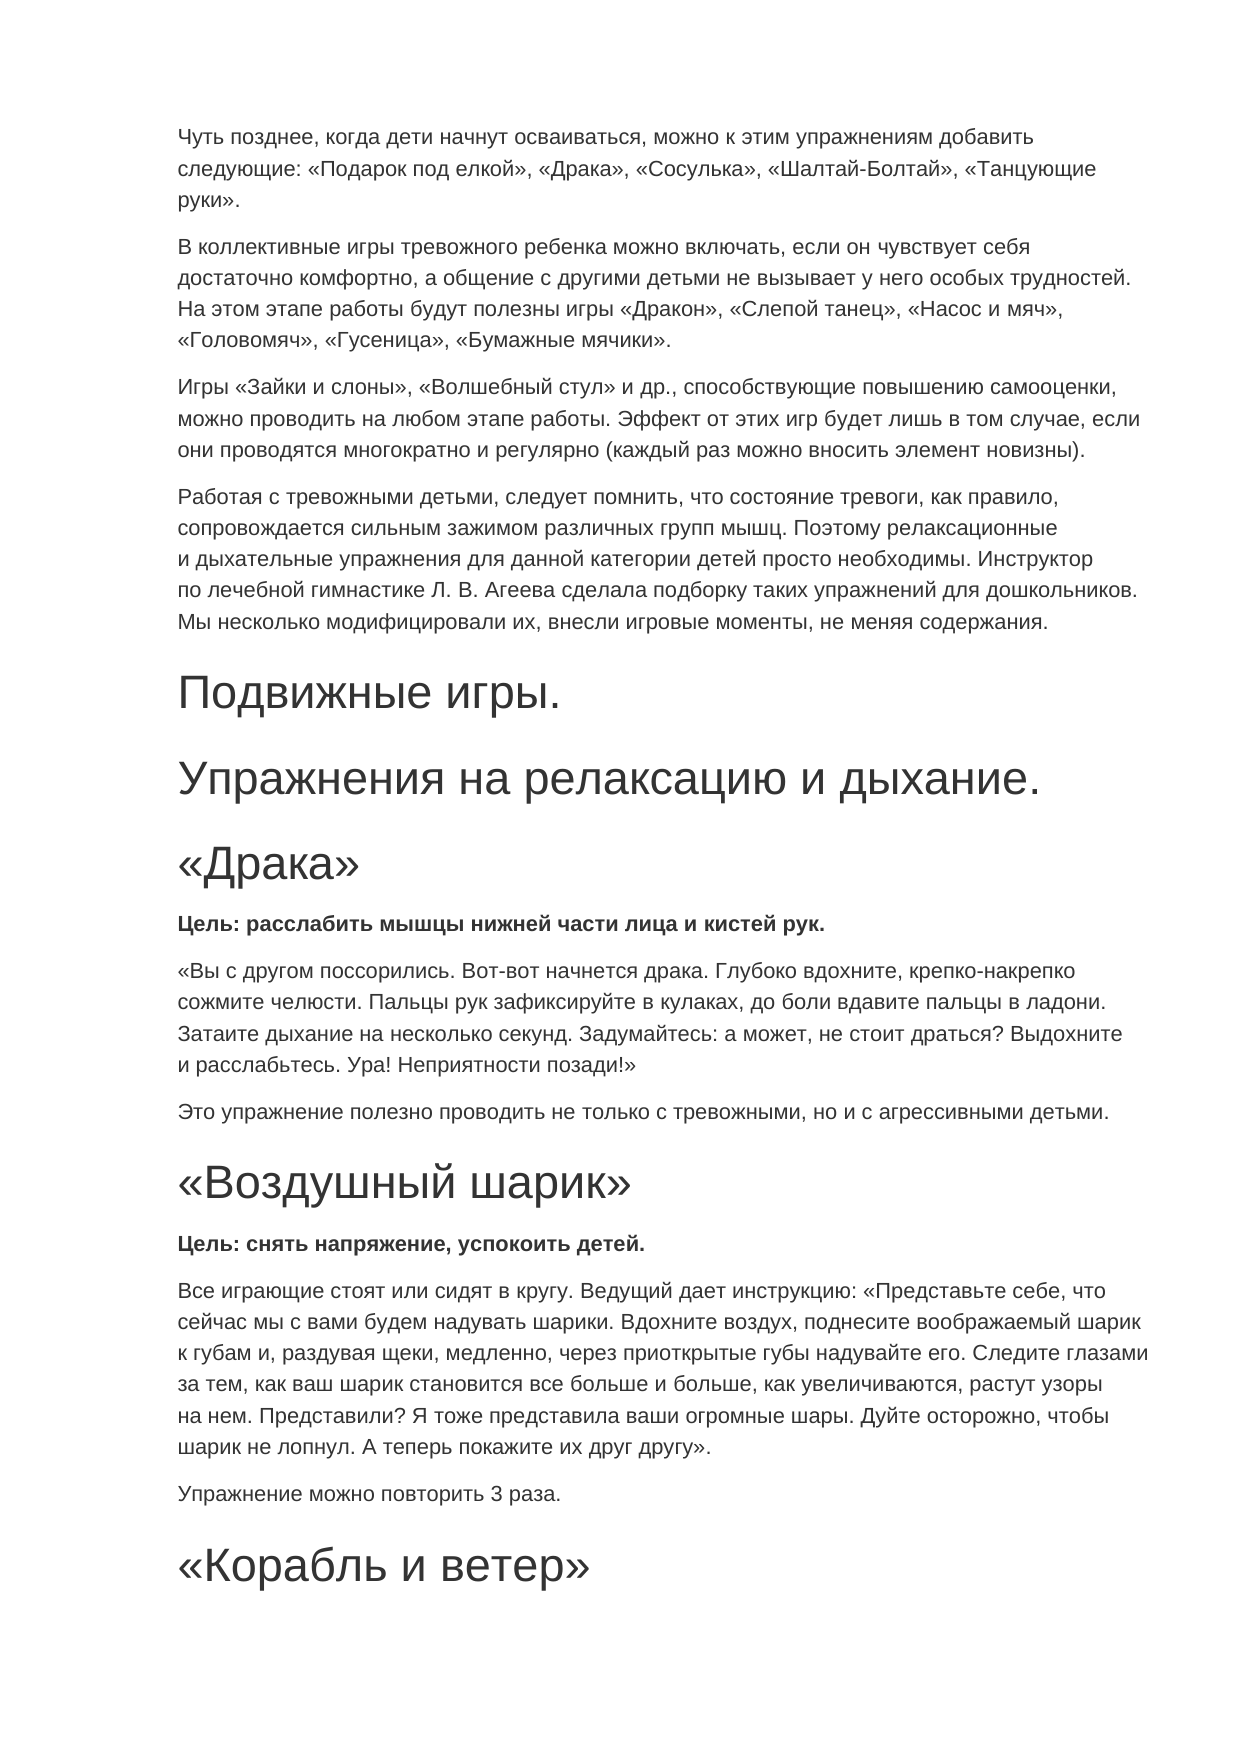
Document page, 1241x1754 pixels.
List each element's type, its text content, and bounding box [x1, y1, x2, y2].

text «Вы с другом поссорились. Вот-вот начнется драка. Глубоко вдохните, крепко-накрепко сожмите челюсти. Пальцы рук зафиксируйте в кулаках, до боли вдавите пальцы в ладони. Затаите дыхание на несколько секунд. Задумайтесь: а может, не стоит драться? Выдохните и расслабьтесь. Ура! Неприятности позади!» [177, 952, 1152, 1077]
text «Воздушный шарик» [177, 1155, 1152, 1209]
text Все играющие стоят или сидят в кругу. Ведущий дает инструкцию: «Представьте себе, что сейчас мы с вами будем надувать шарики. Вдохните воздух, поднесите воображаемый шарик к губам и, раздувая щеки, медленно, через приоткрытые губы надувайте его. Следите глазами за тем, как ваш шарик становится все больше и больше, как увеличиваются, растут узоры на нем. Представили? Я тоже представила ваши огромные шары. Дуйте осторожно, чтобы шарик не лопнул. А теперь покажите их друг другу». [177, 1271, 1152, 1459]
text «Драка» [177, 835, 1152, 889]
text Цель: снять напряжение, успокоить детей. [177, 1224, 1152, 1256]
text Это упражнение полезно проводить не только с тревожными, но и с агрессивными детьми. [177, 1092, 1152, 1124]
text В коллективные игры тревожного ребенка можно включать, если он чувствует себя достаточно комфортно, а общение с другими детьми не вызывает у него особых трудностей. На этом этапе работы будут полезны игры «Дракон», «Слепой танец», «Насос и мяч», «Головомяч», «Гусеница», «Бумажные мячики». [177, 227, 1152, 352]
text Упражнение можно повторить 3 раза. [177, 1474, 1152, 1506]
text Подвижные игры. [177, 665, 1152, 719]
text «Корабль и ветер» [177, 1537, 1152, 1591]
text Чуть позднее, когда дети начнут осваиваться, можно к этим упражнениям добавить следующие: «Подарок под елкой», «Драка», «Сосулька», «Шалтай-Болтай», «Танцующие руки». [177, 118, 1152, 212]
text Упражнения на релаксацию и дыхание. [177, 750, 1152, 804]
text Цель: расслабить мышцы нижней части лица и кистей рук. [177, 905, 1152, 936]
text Игры «Зайки и слоны», «Волшебный стул» и др., способствующие повышению самооценки, можно проводить на любом этапе работы. Эффект от этих игр будет лишь в том случае, если они проводятся многократно и регулярно (каждый раз можно вносить элемент новизны). [177, 368, 1152, 462]
text Работая с тревожными детьми, следует помнить, что состояние тревоги, как правило, сопровождается сильным зажимом различных групп мышц. Поэтому релаксационные и дыхательные упражнения для данной категории детей просто необходимы. Инструктор по лечебной гимнастике Л. В. Агеева сделала подборку таких упражнений для дошкольников. Мы несколько модифицировали их, внесли игровые моменты, не меняя содержания. [177, 477, 1152, 634]
